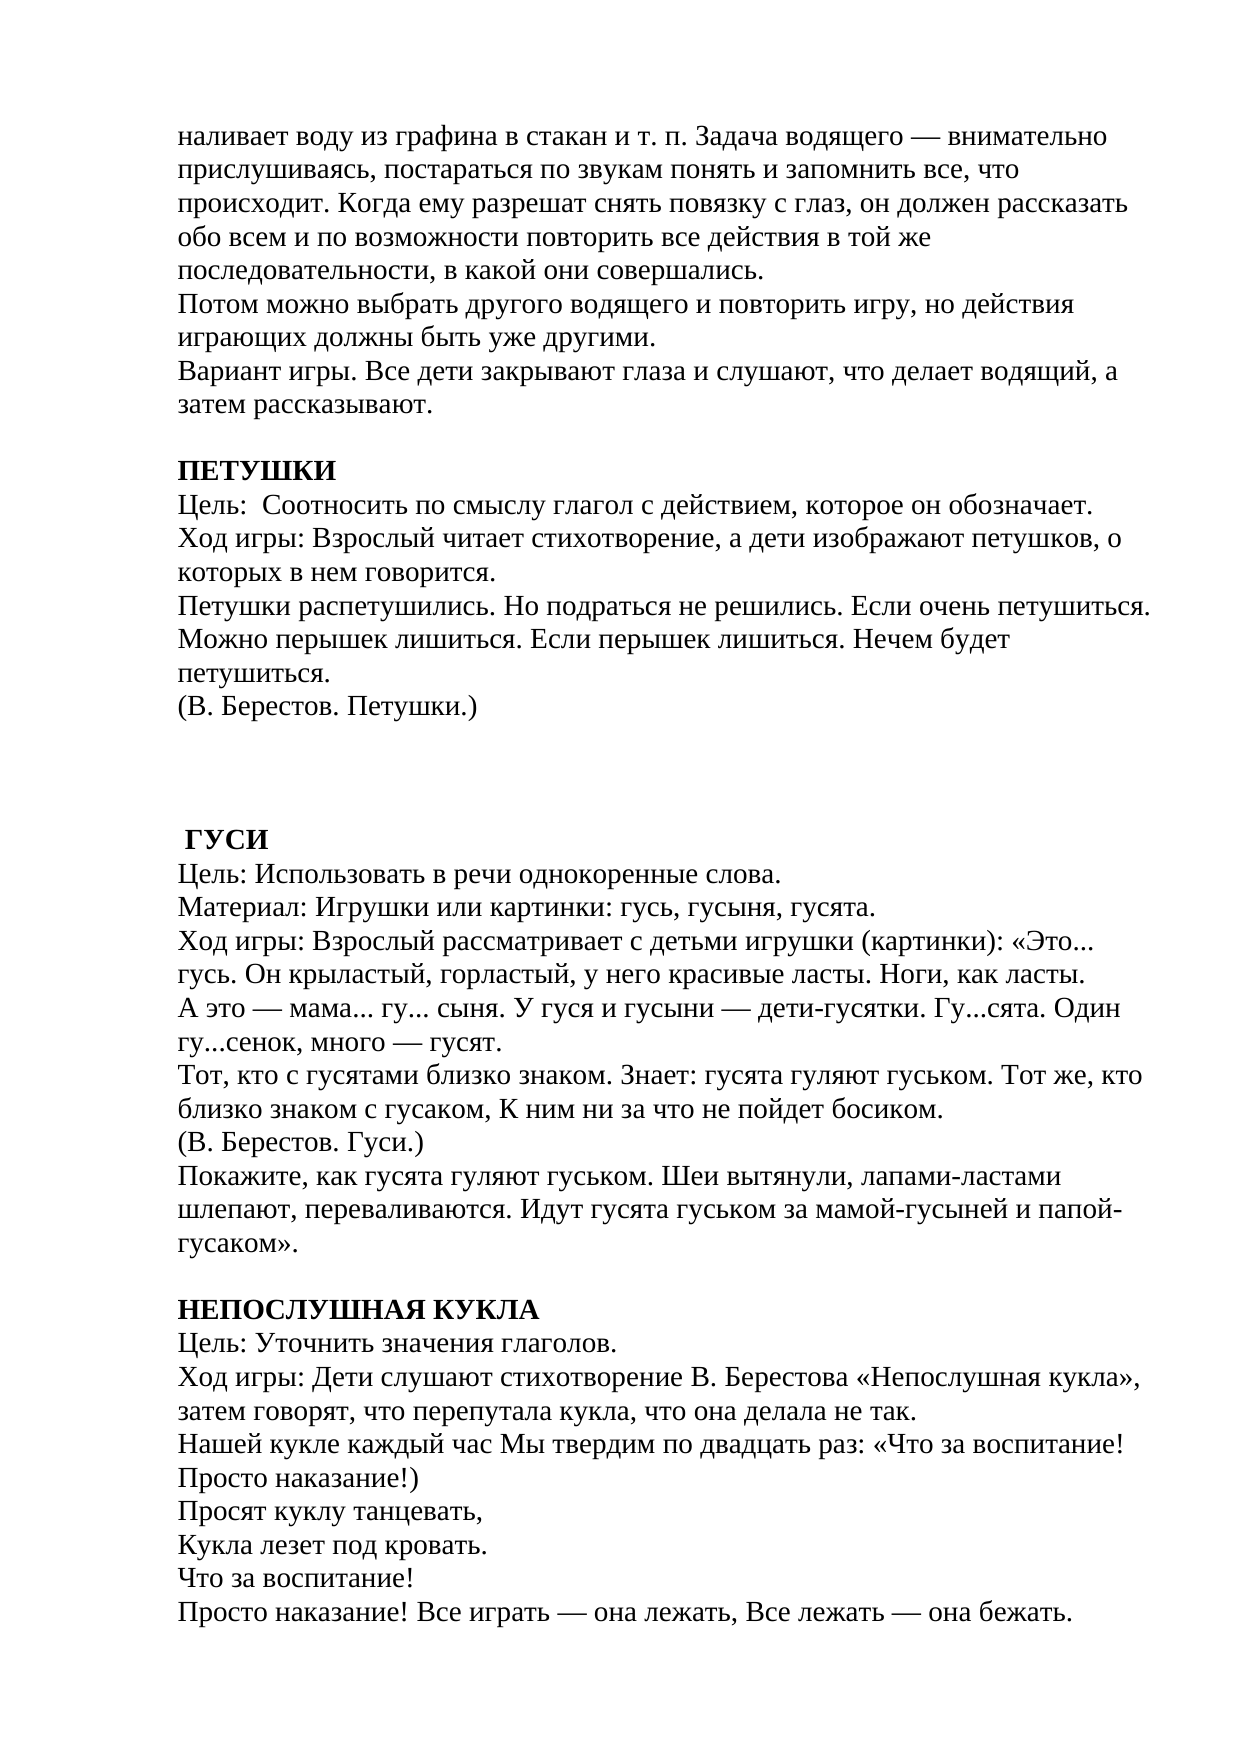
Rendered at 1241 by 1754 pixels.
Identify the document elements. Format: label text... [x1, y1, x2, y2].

text НЕПОСЛУШНАЯ КУКЛА [177, 1292, 1152, 1326]
text Нашей кукле каждый час Мы твердим по двадцать раз: «Что за воспитание! Просто наказание!) [177, 1426, 1152, 1493]
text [177, 118, 1152, 286]
text Потом можно выбрать другого водящего и повторить игру, но действия играющих должны быть уже другими. [177, 286, 1152, 353]
text Просто наказание! Все играть — она лежать, Все лежать — она бежать. [177, 1594, 1152, 1627]
text Просят куклу танцевать, [177, 1493, 1152, 1527]
text Петушки распетушились. Но подраться не решились. Если очень петушиться. Можно перышек лишиться. Если перышек лишиться. Нечем будет петушиться. [177, 588, 1152, 688]
text Цель: Уточнить значения глаголов. [177, 1326, 1152, 1359]
text Тот, кто с гусятами близко знаком. Знает: гусята гуляют гуськом. Тот же, кто близко знаком с гусаком, К ним ни за что не пойдет босиком. [177, 1057, 1152, 1124]
text ГУСИ [177, 822, 1152, 856]
text Ход игры: Взрослый рассматривает с детьми игрушки (картинки): «Это... гусь. Он крыластый, горластый, у него красивые ласты. Ноги, как ласты. [177, 923, 1152, 990]
text Покажите, как гусята гуляют гуськом. Шеи вытянули, лапами-ластами шлепают, переваливаются. Идут гусята гуськом за мамой-гусыней и папой-гусаком». [177, 1158, 1152, 1258]
text (В. Берестов. Петушки.) [177, 688, 1152, 722]
text Ход игры: Дети слушают стихотворение В. Берестова «Непослушная кукла», затем говорят, что перепутала кукла, что она делала не так. [177, 1359, 1152, 1426]
text Вариант игры. Все дети закрывают глаза и слушают, что делает водящий, а затем рассказывают. [177, 353, 1152, 420]
text ПЕТУШКИ [177, 453, 1152, 487]
text Кукла лезет под кровать. [177, 1527, 1152, 1560]
text Ход игры: Взрослый читает стихотворение, а дети изображают петушков, о которых в нем говорится. [177, 521, 1152, 588]
text Цель: Соотносить по смыслу глагол с действием, которое он обозначает. [177, 487, 1152, 521]
text (В. Берестов. Гуси.) [177, 1124, 1152, 1158]
text Цель: Использовать в речи однокоренные слова. [177, 856, 1152, 889]
text Материал: Игрушки или картинки: гусь, гусыня, гусята. [177, 889, 1152, 923]
text Что за воспитание! [177, 1560, 1152, 1594]
text А это — мама... гу... сыня. У гуся и гусыни — дети-гусятки. Гу...сята. Один гу...сенок, много — гусят. [177, 990, 1152, 1057]
